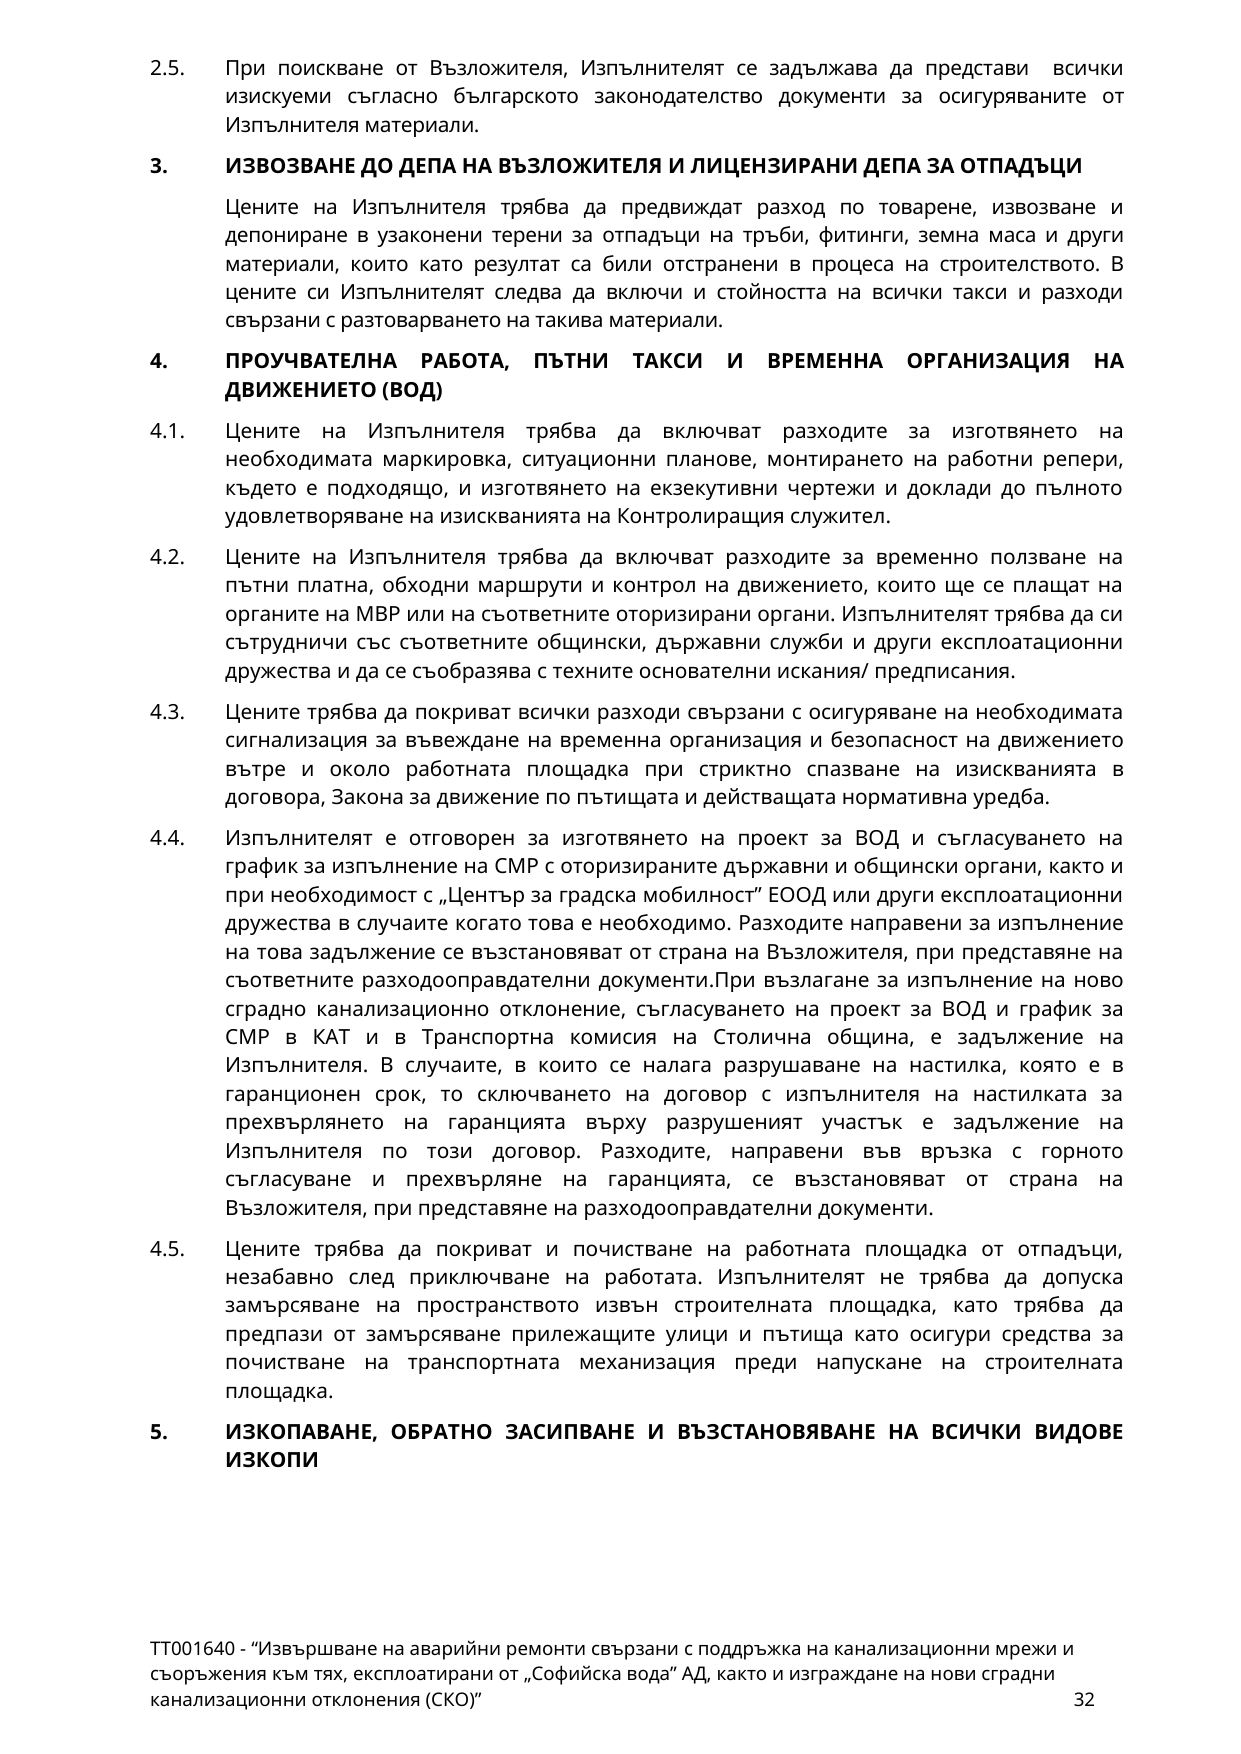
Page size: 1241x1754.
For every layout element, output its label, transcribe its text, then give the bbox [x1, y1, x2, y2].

list Цените трябва да покриват всички разходи свързани с осигуряване на необходимата сигнализация за въвеждане на временна организация и безопасност на движението вътре и около работната площадка при стриктно спазване на изискванията в договора, Закона за движение по пътищата и действащата нормативна уредба. [150, 697, 1125, 811]
list Цените на Изпълнителя трябва да включват разходите за временно ползване на пътни платна, обходни маршрути и контрол на движението, които ще се плащат на органите на МВР или на съответните оторизирани органи. Изпълнителят трябва да си сътрудничи със съответните общински, държавни служби и други експлоатационни дружества и да се съобразява с техните основателни искания/ предписания. [150, 542, 1125, 684]
list ИЗКОПАВАНЕ, ОБРАТНО ЗАСИПВАНЕ И ВЪЗСТАНОВЯВАНЕ НА ВСИЧКИ ВИДОВЕ ИЗКОПИ [150, 1417, 1125, 1474]
list ИЗВОЗВАНЕ ДО ДЕПА НА ВЪЗЛОЖИТЕЛЯ И ЛИЦЕНЗИРАНИ ДЕПА ЗА ОТПАДЪЦИ [150, 151, 1125, 179]
text Цените на Изпълнителя трябва да предвиждат разход по товарене, извозване и депониране в узаконени терени за отпадъци на тръби, фитинги, земна маса и други материали, които като резултат са били отстранени в процеса на строителството. В цените си Изпълнителят следва да включи и стойността на всички такси и разходи свързани с разтоварването на такива материали. [225, 192, 1125, 334]
list Цените на Изпълнителя трябва да включват разходите за изготвянето на необходимата маркировка, ситуационни планове, монтирането на работни репери, където е подходящо, и изготвянето на екзекутивни чертежи и доклади до пълното удовлетворяване на изискванията на Контролиращия служител. [150, 416, 1125, 530]
list При поискване от Възложителя, Изпълнителят се задължава да представи всички изискуеми съгласно българското законодателство документи за осигуряваните от Изпълнителя материали. [150, 53, 1125, 138]
list Изпълнителят е отговорен за изготвянето на проект за ВОД и съгласуването на график за изпълнение на СМР с оторизираните държавни и общински органи, както и при необходимост с „Център за градска мобилност” ЕООД или други експлоатационни дружества в случаите когато това е необходимо. Разходите направени за изпълнение на това задължение се възстановяват от страна на Възложителя, при представяне на съответните разходооправдателни документи.При възлагане за изпълнение на ново сградно канализационно отклонение, съгласуването на проект за ВОД и график за СМР в КАТ и в Транспортна комисия на Столична община, е задължение на Изпълнителя. В случаите, в които се налага разрушаване на настилка, която е в гаранционен срок, то сключването на договор с изпълнителя на настилката за прехвърлянето на гаранцията върху разрушеният участък е задължение на Изпълнителя по този договор. Разходите, направени във връзка с горното съгласуване и прехвърляне на гаранцията, се възстановяват от страна на Възложителя, при представяне на разходооправдателни документи. [150, 823, 1125, 1221]
list Цените трябва да покриват и почистване на работната площадка от отпадъци, незабавно след приключване на работата. Изпълнителят не трябва да допуска замърсяване на пространството извън строителната площадка, като трябва да предпази от замърсяване прилежащите улици и пътища като осигури средства за почистване на транспортната механизация преди напускане на строителната площадка. [150, 1234, 1125, 1404]
list ПРОУЧВАТЕЛНА РАБОТА, ПЪТНИ ТАКСИ И ВРЕМЕННА ОРГАНИЗАЦИЯ НА ДВИЖЕНИЕТО (ВОД) [150, 347, 1125, 403]
